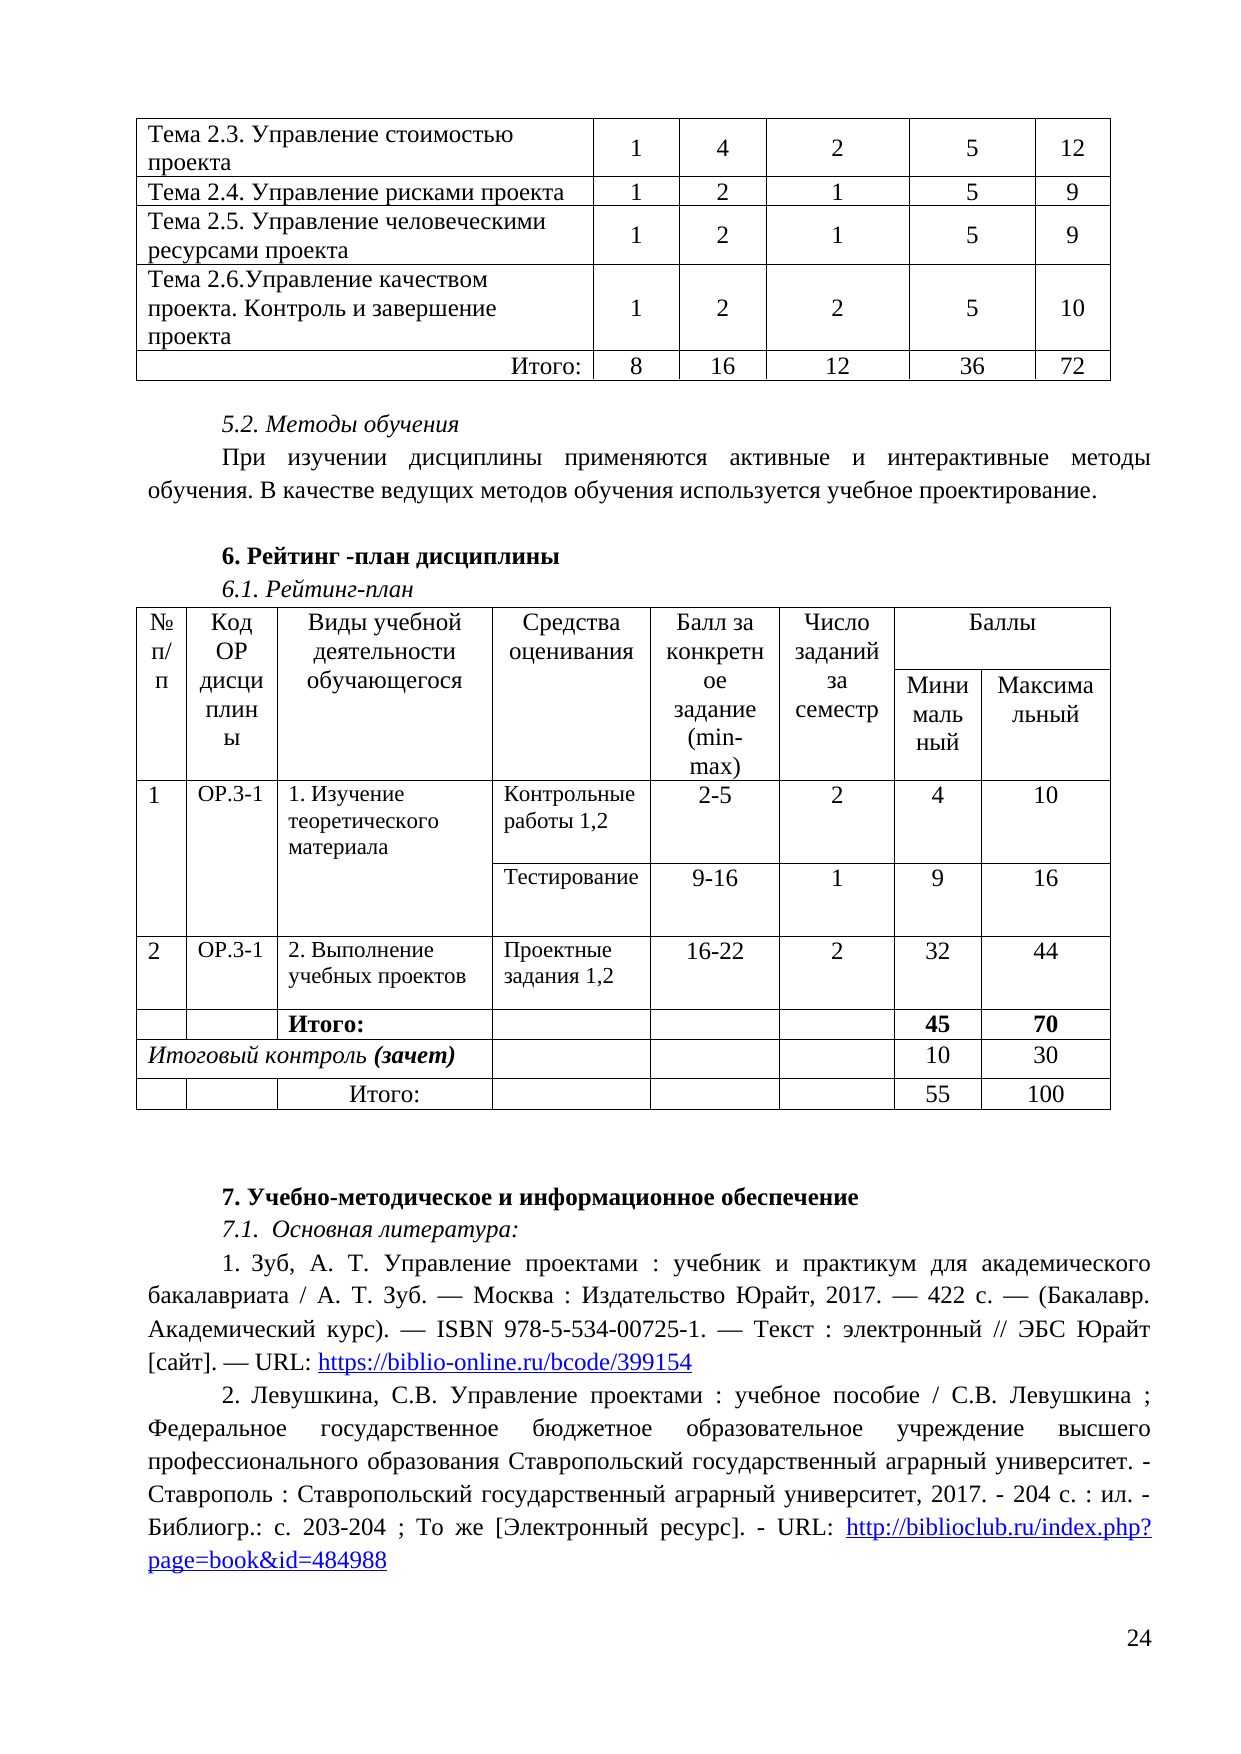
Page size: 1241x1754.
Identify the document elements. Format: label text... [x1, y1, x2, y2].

table_cell 1 [137, 781, 186, 936]
table_cell [651, 1040, 779, 1078]
table_cell 2 [137, 937, 186, 1008]
table_cell Тема 2.3. Управление стоимостью проекта [137, 119, 593, 176]
text 7.1. Основная литература: [148, 1214, 1152, 1243]
table_cell 9 [1036, 177, 1110, 205]
table_header Виды учебной деятельности обучающегося [278, 608, 492, 780]
table_cell 16 [982, 864, 1110, 936]
table_cell Проектные задания 1,2 [493, 937, 650, 1008]
table_cell Максимальный [982, 670, 1110, 780]
table_cell 1. Изучение теоретического материала [278, 781, 492, 936]
table_cell 36 [910, 351, 1035, 379]
text 6. Рейтинг -план дисциплины [148, 541, 1152, 569]
table_cell 2 [680, 177, 766, 205]
table_cell [137, 1079, 186, 1109]
table_cell 9 [1036, 206, 1110, 263]
table_cell Тема 2.6.Управление качеством проекта. Контроль и завершение проекта [137, 265, 593, 350]
table_cell 1 [594, 119, 679, 176]
table_cell Минимальный [895, 670, 981, 780]
table_cell 1 [594, 206, 679, 263]
table_cell 4 [680, 119, 766, 176]
table_cell ОР.3-1 [187, 937, 277, 1008]
table_cell ОР.3-1 [187, 781, 277, 936]
table_cell [493, 1040, 650, 1078]
table_cell 12 [767, 351, 909, 379]
table_header № п/п [137, 608, 186, 780]
table_cell 45 [895, 1010, 981, 1039]
list Зуб, А. Т. Управление проектами : учебник и практикум для академического бакалавриата / А. Т. Зуб. — Москва : Издательство Юрайт, 2017. — 422 с. — (Бакалавр. Академический курс). — ISBN 978-5-534-00725-1. — Текст : электронный // ЭБС Юрайт [сайт]. — URL: https://biblio-online.ru/bcode/399154 [148, 1248, 1152, 1375]
table_cell 10 [982, 781, 1110, 862]
table_cell 5 [910, 119, 1035, 176]
table_cell 1 [767, 177, 909, 205]
table_cell 2. Выполнение учебных проектов [278, 937, 492, 1008]
table_header Число заданий за семестр [780, 608, 894, 780]
table_cell 12 [1036, 119, 1110, 176]
table_cell 5 [910, 177, 1035, 205]
table_cell [137, 1010, 186, 1039]
table_header Код ОР дисциплины [187, 608, 277, 780]
table_cell 1 [780, 864, 894, 936]
table_cell [780, 1079, 894, 1109]
table_cell 2 [780, 781, 894, 862]
table_cell [187, 1079, 277, 1109]
table_cell [780, 1010, 894, 1039]
table_cell 30 [982, 1040, 1110, 1078]
table_cell Тема 2.4. Управление рисками проекта [137, 177, 593, 205]
table_cell [493, 1079, 650, 1109]
table_cell Итоговый контроль (зачет) [137, 1040, 492, 1078]
table_header Баллы [895, 608, 1110, 669]
table_cell [651, 1079, 779, 1109]
table_cell [780, 1040, 894, 1078]
table_cell [187, 1010, 277, 1039]
table_cell Тестирование [493, 864, 650, 936]
table_cell 2-5 [651, 781, 779, 862]
table_cell Тема 2.5. Управление человеческими ресурсами проекта [137, 206, 593, 263]
table_cell 2 [767, 119, 909, 176]
table_cell 44 [982, 937, 1110, 1008]
table_cell 5 [910, 265, 1035, 350]
text 7. Учебно-методическое и информационное обеспечение [148, 1182, 1152, 1210]
table_cell 1 [594, 177, 679, 205]
table_cell 55 [895, 1079, 981, 1109]
text 6.1. Рейтинг-план [148, 574, 1152, 603]
table_cell 2 [780, 937, 894, 1008]
table_cell 2 [680, 206, 766, 263]
text 5.2. Методы обучения [148, 409, 1152, 437]
table_cell Итого: [278, 1079, 492, 1109]
list Левушкина, С.В. Управление проектами : учебное пособие / С.В. Левушкина ; Федеральное государственное бюджетное образовательное учреждение высшего профессионального образования Ставропольский государственный аграрный университет. - Ставрополь : Ставропольский государственный аграрный университет, 2017. - 204 с. : ил. - Библиогр.: с. 203-204 ; То же [Электронный ресурс]. - URL: http://biblioclub.ru/index.php?page=book&id=484988 [148, 1380, 1152, 1573]
table_cell 2 [767, 265, 909, 350]
table_cell 4 [895, 781, 981, 862]
table_cell 72 [1036, 351, 1110, 379]
table_cell [651, 1010, 779, 1039]
table_cell 100 [982, 1079, 1110, 1109]
table_cell Итого: [137, 351, 593, 379]
table_cell 9 [895, 864, 981, 936]
text При изучении дисциплины применяются активные и интерактивные методы обучения. В качестве ведущих методов обучения используется учебное проектирование. [148, 442, 1152, 503]
table_cell 10 [1036, 265, 1110, 350]
table_cell Итого: [278, 1010, 492, 1039]
table_cell 2 [680, 265, 766, 350]
table_cell [493, 1010, 650, 1039]
table_cell 16-22 [651, 937, 779, 1008]
table_cell 70 [982, 1010, 1110, 1039]
table_cell 1 [767, 206, 909, 263]
table_cell 1 [594, 265, 679, 350]
table_cell 5 [910, 206, 1035, 263]
table_cell 16 [680, 351, 766, 379]
table_cell 10 [895, 1040, 981, 1078]
table_cell Контрольные работы 1,2 [493, 781, 650, 862]
table_cell 8 [594, 351, 679, 379]
table_header Балл за конкретное задание (min-max) [651, 608, 779, 780]
table_header Средства оценивания [493, 608, 650, 780]
table_cell 9-16 [651, 864, 779, 936]
table_cell 32 [895, 937, 981, 1008]
